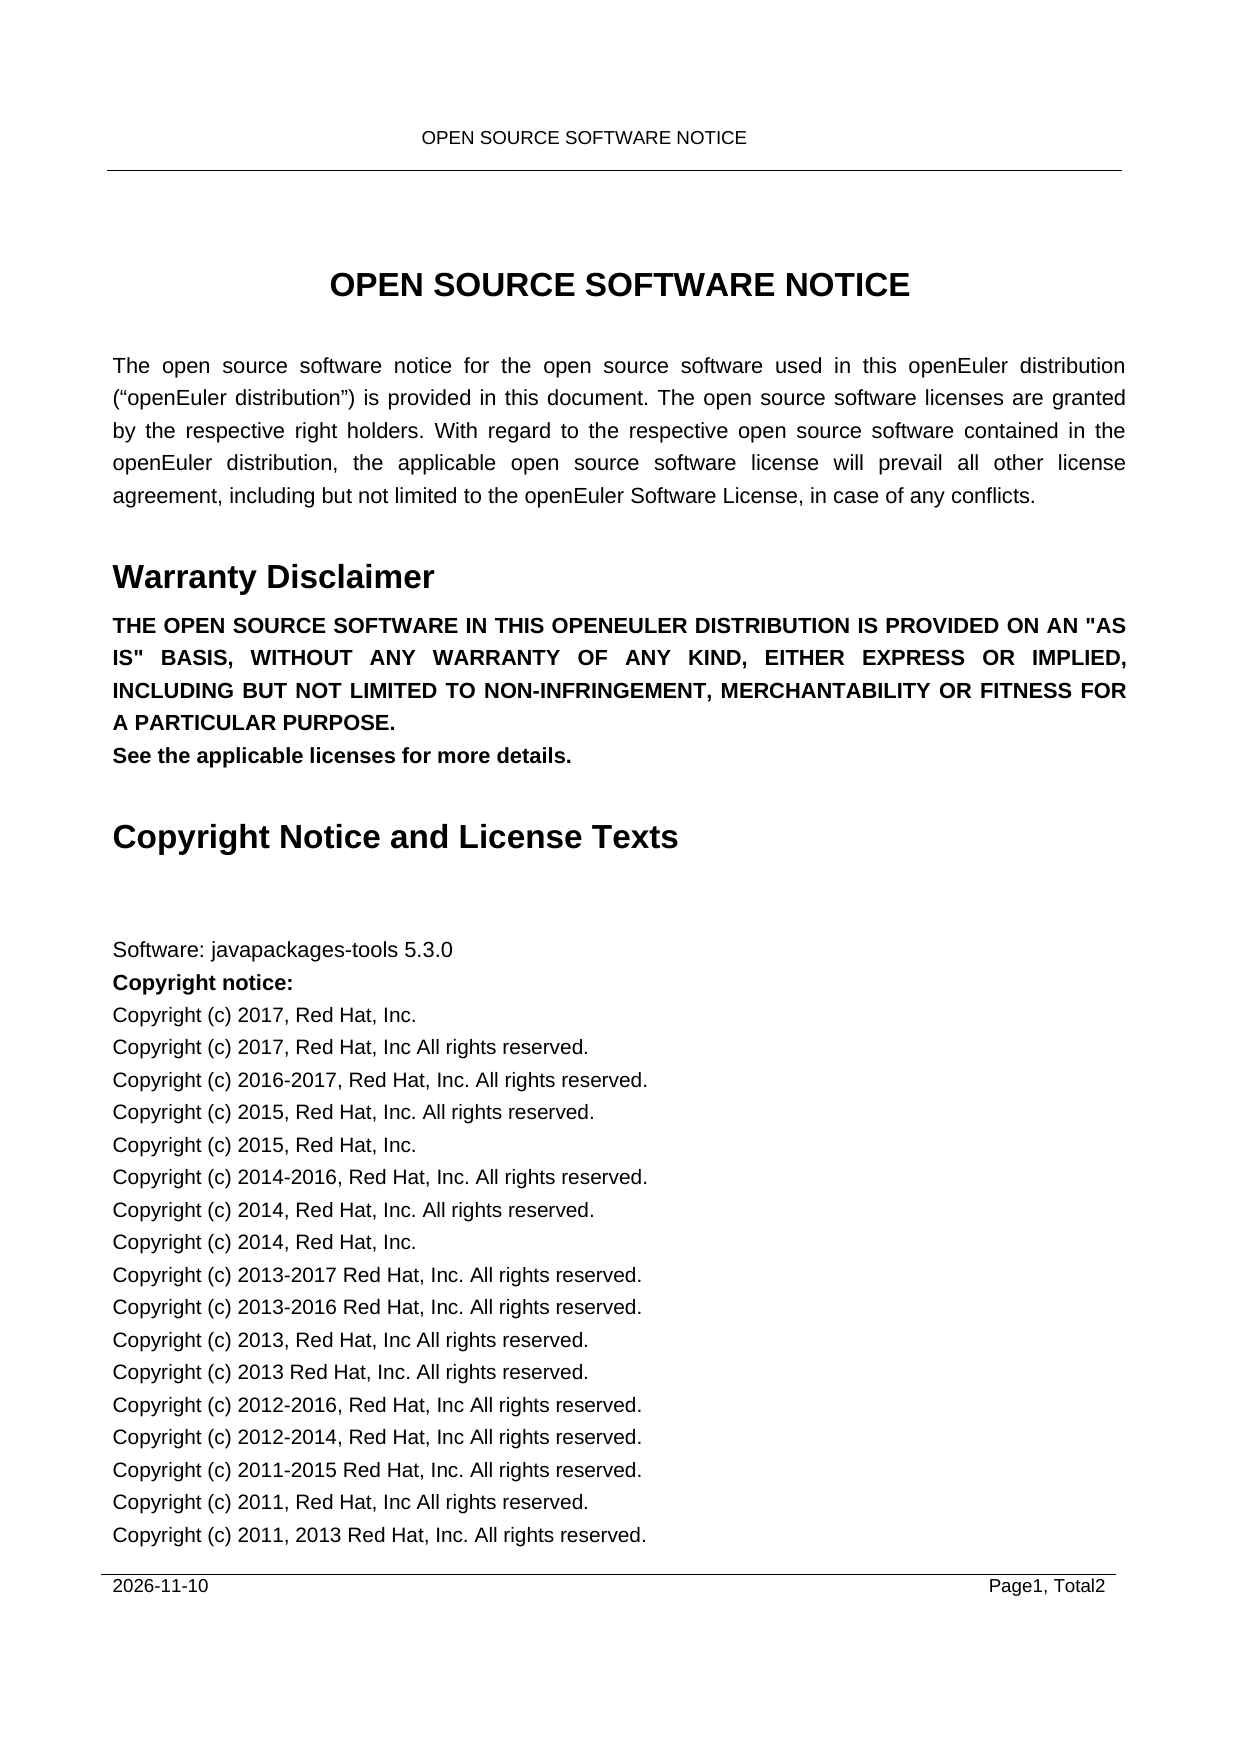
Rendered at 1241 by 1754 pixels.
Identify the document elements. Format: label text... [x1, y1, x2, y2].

text Copyright (c) 2016-2017, Red Hat, Inc. All rights reserved. [112, 1063, 1128, 1096]
text Copyright (c) 2011, Red Hat, Inc All rights reserved. [112, 1486, 1128, 1518]
text Copyright (c) 2011, 2013 Red Hat, Inc. All rights reserved. [112, 1518, 1128, 1551]
text Copyright (c) 2013, Red Hat, Inc All rights reserved. [112, 1323, 1128, 1356]
text Copyright (c) 2011-2015 Red Hat, Inc. All rights reserved. [112, 1453, 1128, 1486]
text The open source software notice for the open source software used in this openEuler distribution (“openEuler distribution”) is provided in this document. The open source software licenses are granted by the respective right holders. With regard to the respective open source software contained in the openEuler distribution, the applicable open source software license will prevail all other license agreement, including but not limited to the openEuler Software License, in case of any conflicts. [112, 349, 1128, 511]
text Copyright (c) 2013-2017 Red Hat, Inc. All rights reserved. [112, 1258, 1128, 1291]
text Software: javapackages-tools 5.3.0 [112, 933, 1128, 966]
text Copyright (c) 2012-2014, Red Hat, Inc All rights reserved. [112, 1421, 1128, 1453]
text Copyright (c) 2014, Red Hat, Inc. All rights reserved. [112, 1193, 1128, 1226]
text Copyright (c) 2013 Red Hat, Inc. All rights reserved. [112, 1356, 1128, 1388]
text OPEN SOURCE SOFTWARE NOTICE [112, 251, 1128, 316]
text THE OPEN SOURCE SOFTWARE IN THIS OPENEULER DISTRIBUTION IS PROVIDED ON AN "AS IS" BASIS, WITHOUT ANY WARRANTY OF ANY KIND, EITHER EXPRESS OR IMPLIED, INCLUDING BUT NOT LIMITED TO NON-INFRINGEMENT, MERCHANTABILITY OR FITNESS FOR A PARTICULAR PURPOSE. See the applicable licenses for more details. [112, 609, 1128, 771]
text Copyright (c) 2017, Red Hat, Inc. [112, 998, 1128, 1031]
text Copyright (c) 2012-2016, Red Hat, Inc All rights reserved. [112, 1388, 1128, 1421]
text Copyright (c) 2014, Red Hat, Inc. [112, 1226, 1128, 1258]
text Copyright (c) 2014-2016, Red Hat, Inc. All rights reserved. [112, 1161, 1128, 1193]
text Warranty Disclaimer [112, 544, 1128, 609]
text Copyright Notice and License Texts [112, 804, 1128, 869]
text Copyright (c) 2015, Red Hat, Inc. [112, 1128, 1128, 1161]
text Copyright (c) 2013-2016 Red Hat, Inc. All rights reserved. [112, 1291, 1128, 1323]
text Copyright (c) 2015, Red Hat, Inc. All rights reserved. [112, 1096, 1128, 1128]
text Copyright (c) 2017, Red Hat, Inc All rights reserved. [112, 1031, 1128, 1063]
text Copyright notice: [112, 966, 1128, 998]
